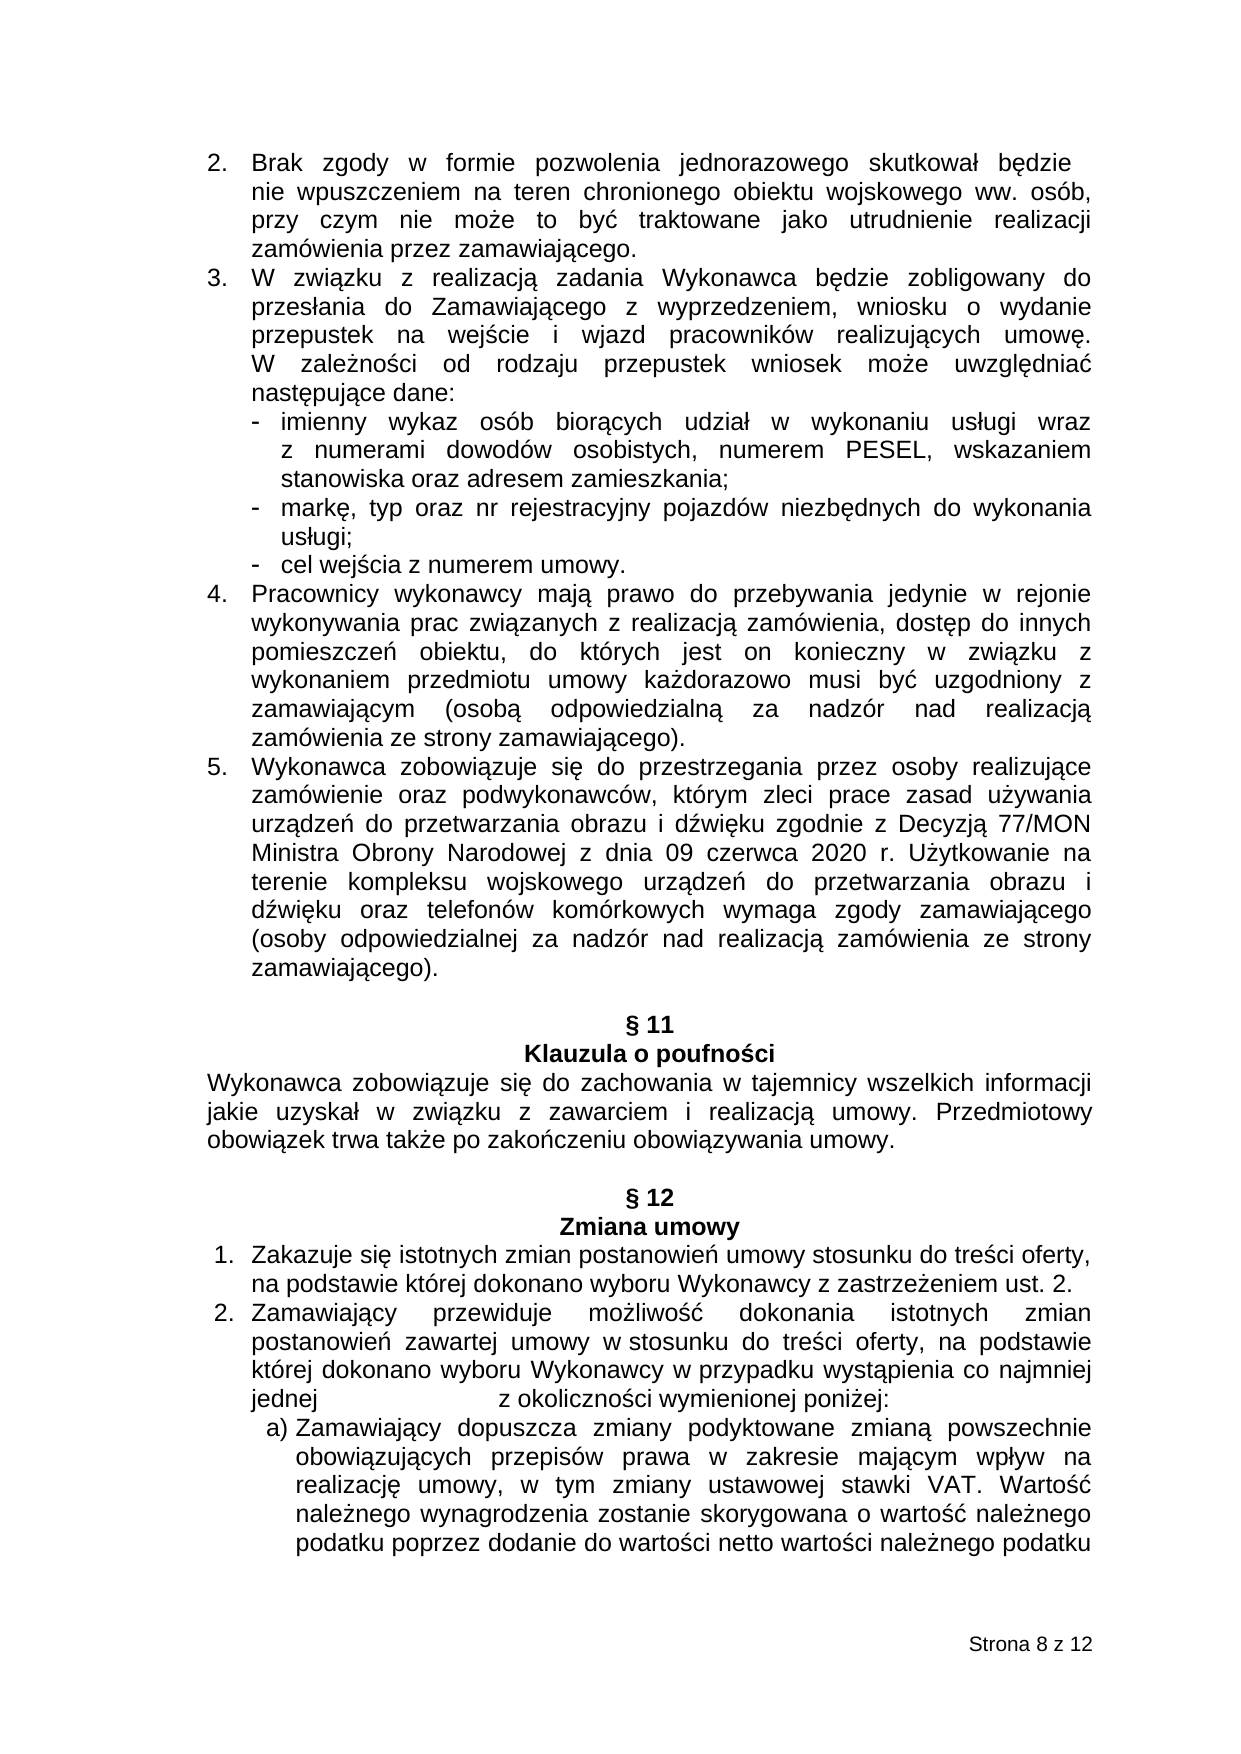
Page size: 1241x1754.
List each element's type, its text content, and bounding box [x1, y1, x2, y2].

text Zmiana umowy [207, 1212, 1092, 1241]
list cel wejścia z numerem umowy. [251, 550, 1092, 579]
list Wykonawca zobowiązuje się do przestrzegania przez osoby realizujące zamówienie oraz podwykonawców, którym zleci prace zasad używania urządzeń do przetwarzania obrazu i dźwięku zgodnie z Decyzją 77/MON Ministra Obrony Narodowej z dnia 09 czerwca 2020 r. Użytkowanie na terenie kompleksu wojskowego urządzeń do przetwarzania obrazu i dźwięku oraz telefonów komórkowych wymaga zgody zamawiającego (osoby odpowiedzialnej za nadzór nad realizacją zamówienia ze strony zamawiającego). [207, 752, 1092, 982]
list Pracownicy wykonawcy mają prawo do przebywania jedynie w rejonie wykonywania prac związanych z realizacją zamówienia, dostęp do innych pomieszczeń obiektu, do których jest on konieczny w związku z wykonaniem przedmiotu umowy każdorazowo musi być uzgodniony z zamawiającym (osobą odpowiedzialną za nadzór nad realizacją zamówienia ze strony zamawiającego). [207, 579, 1092, 752]
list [266, 1413, 1092, 1557]
list markę, typ oraz nr rejestracyjny pojazdów niezbędnych do wykonania usługi; [251, 493, 1092, 550]
text Wykonawca zobowiązuje się do zachowania w tajemnicy wszelkich informacji jakie uzyskał w związku z zawarciem i realizacją umowy. Przedmiotowy obowiązek trwa także po zakończeniu obowiązywania umowy. [207, 1068, 1092, 1154]
text § 11 [207, 1011, 1092, 1039]
text Klauzula o poufności [207, 1039, 1092, 1068]
list Zakazuje się istotnych zmian postanowień umowy stosunku do treści oferty, na podstawie której dokonano wyboru Wykonawcy z zastrzeżeniem ust. 2. [214, 1241, 1092, 1298]
text § 12 [207, 1183, 1092, 1212]
list Zamawiający przewiduje możliwość dokonania istotnych zmian postanowień zawartej umowy w stosunku do treści oferty, na podstawie której dokonano wyboru Wykonawcy w przypadku wystąpienia co najmniej jednej z okoliczności wymienionej poniżej: [214, 1298, 1092, 1413]
list W związku z realizacją zadania Wykonawca będzie zobligowany do przesłania do Zamawiającego z wyprzedzeniem, wniosku o wydanie przepustek na wejście i wjazd pracowników realizujących umowę. W zależności od rodzaju przepustek wniosek może uwzględniać następujące dane: [207, 263, 1092, 406]
list imienny wykaz osób biorących udział w wykonaniu usługi wraz z numerami dowodów osobistych, numerem PESEL, wskazaniem stanowiska oraz adresem zamieszkania; [251, 406, 1092, 493]
list Brak zgody w formie pozwolenia jednorazowego skutkował będzie nie wpuszczeniem na teren chronionego obiektu wojskowego ww. osób, przy czym nie może to być traktowane jako utrudnienie realizacji zamówienia przez zamawiającego. [207, 148, 1092, 263]
